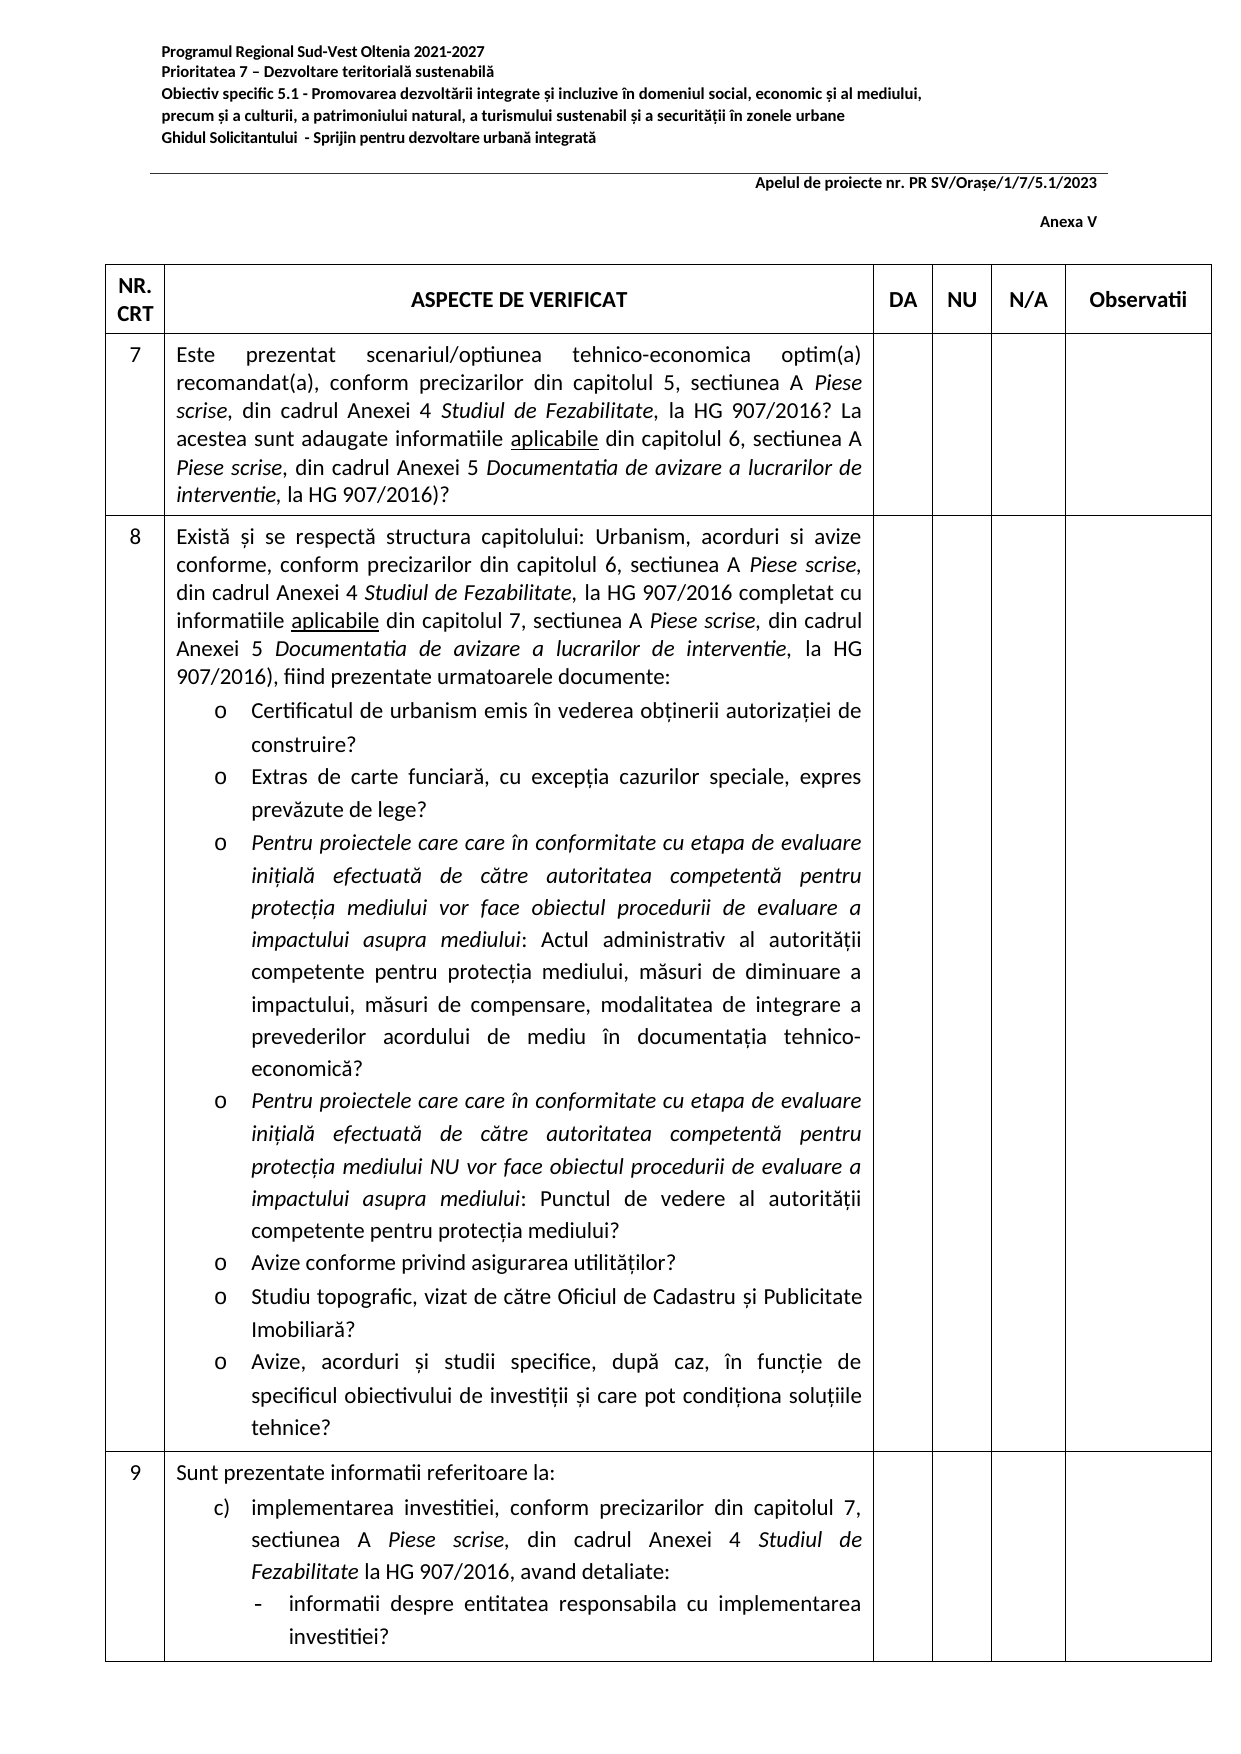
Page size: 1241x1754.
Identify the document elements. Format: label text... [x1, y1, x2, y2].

table_cell [874, 516, 932, 1451]
table_header N/A [992, 265, 1065, 333]
table_header NU [933, 265, 991, 333]
table_cell [874, 1452, 932, 1661]
table_cell [933, 334, 991, 515]
table_cell [992, 516, 1065, 1451]
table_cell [165, 1452, 873, 1661]
table_cell 9 [106, 1452, 164, 1661]
table_cell Este prezentat scenariul/optiunea tehnico-economica optim(a) recomandat(a), conform precizarilor din capitolul 5, sectiunea A Piese scrise, din cadrul Anexei 4 Studiul de Fezabilitate, la HG 907/2016? La acestea sunt adaugate informatiile aplicabile din capitolul 6, sectiunea A Piese scrise, din cadrul Anexei 5 Documentatia de avizare a lucrarilor de interventie, la HG 907/2016)? [165, 334, 873, 515]
table_cell [933, 1452, 991, 1661]
table_header DA [874, 265, 932, 333]
table_cell [933, 516, 991, 1451]
table_cell [1066, 1452, 1211, 1661]
table_cell Există şi se respectă structura capitolului: Urbanism, acorduri si avize conforme, conform precizarilor din capitolul 6, sectiunea A Piese scrise, din cadrul Anexei 4 Studiul de Fezabilitate, la HG 907/2016 completat cu informatiile aplicabile din capitolul 7, sectiunea A Piese scrise, din cadrul Anexei 5 Documentatia de avizare a lucrarilor de interventie, la HG 907/2016), fiind prezentate urmatoarele documente: Certificatul de urbanism emis în vederea obţinerii autorizaţiei de construire? Extras de carte funciară, cu excepţia cazurilor speciale, expres prevăzute de lege? Pentru proiectele care care în conformitate cu etapa de evaluare iniţială efectuată de către autoritatea competentă pentru protecţia mediului vor face obiectul procedurii de evaluare a impactului asupra mediului: Actul administrativ al autorităţii competente pentru protecţia mediului, măsuri de diminuare a impactului, măsuri de compensare, modalitatea de integrare a prevederilor acordului de mediu în documentaţia tehnico-economică? Pentru proiectele care care în conformitate cu etapa de evaluare iniţială efectuată de către autoritatea competentă pentru protecţia mediului NU vor face obiectul procedurii de evaluare a impactului asupra mediului: Punctul de vedere al autorităţii competente pentru protecţia mediului? Avize conforme privind asigurarea utilităţilor? Studiu topografic, vizat de către Oficiul de Cadastru şi Publicitate Imobiliară? Avize, acorduri şi studii specifice, după caz, în funcţie de specificul obiectivului de investiţii şi care pot condiţiona soluţiile tehnice? [165, 516, 873, 1451]
table_cell [992, 334, 1065, 515]
table_cell [992, 1452, 1065, 1661]
table_cell [1066, 516, 1211, 1451]
table_header Observatii [1066, 265, 1211, 333]
table_cell 8 [106, 516, 164, 1451]
table_header NR. CRT [106, 265, 164, 333]
table_cell [1066, 334, 1211, 515]
table_cell 7 [106, 334, 164, 515]
table_cell [874, 334, 932, 515]
table_header ASPECTE DE VERIFICAT [165, 265, 873, 333]
